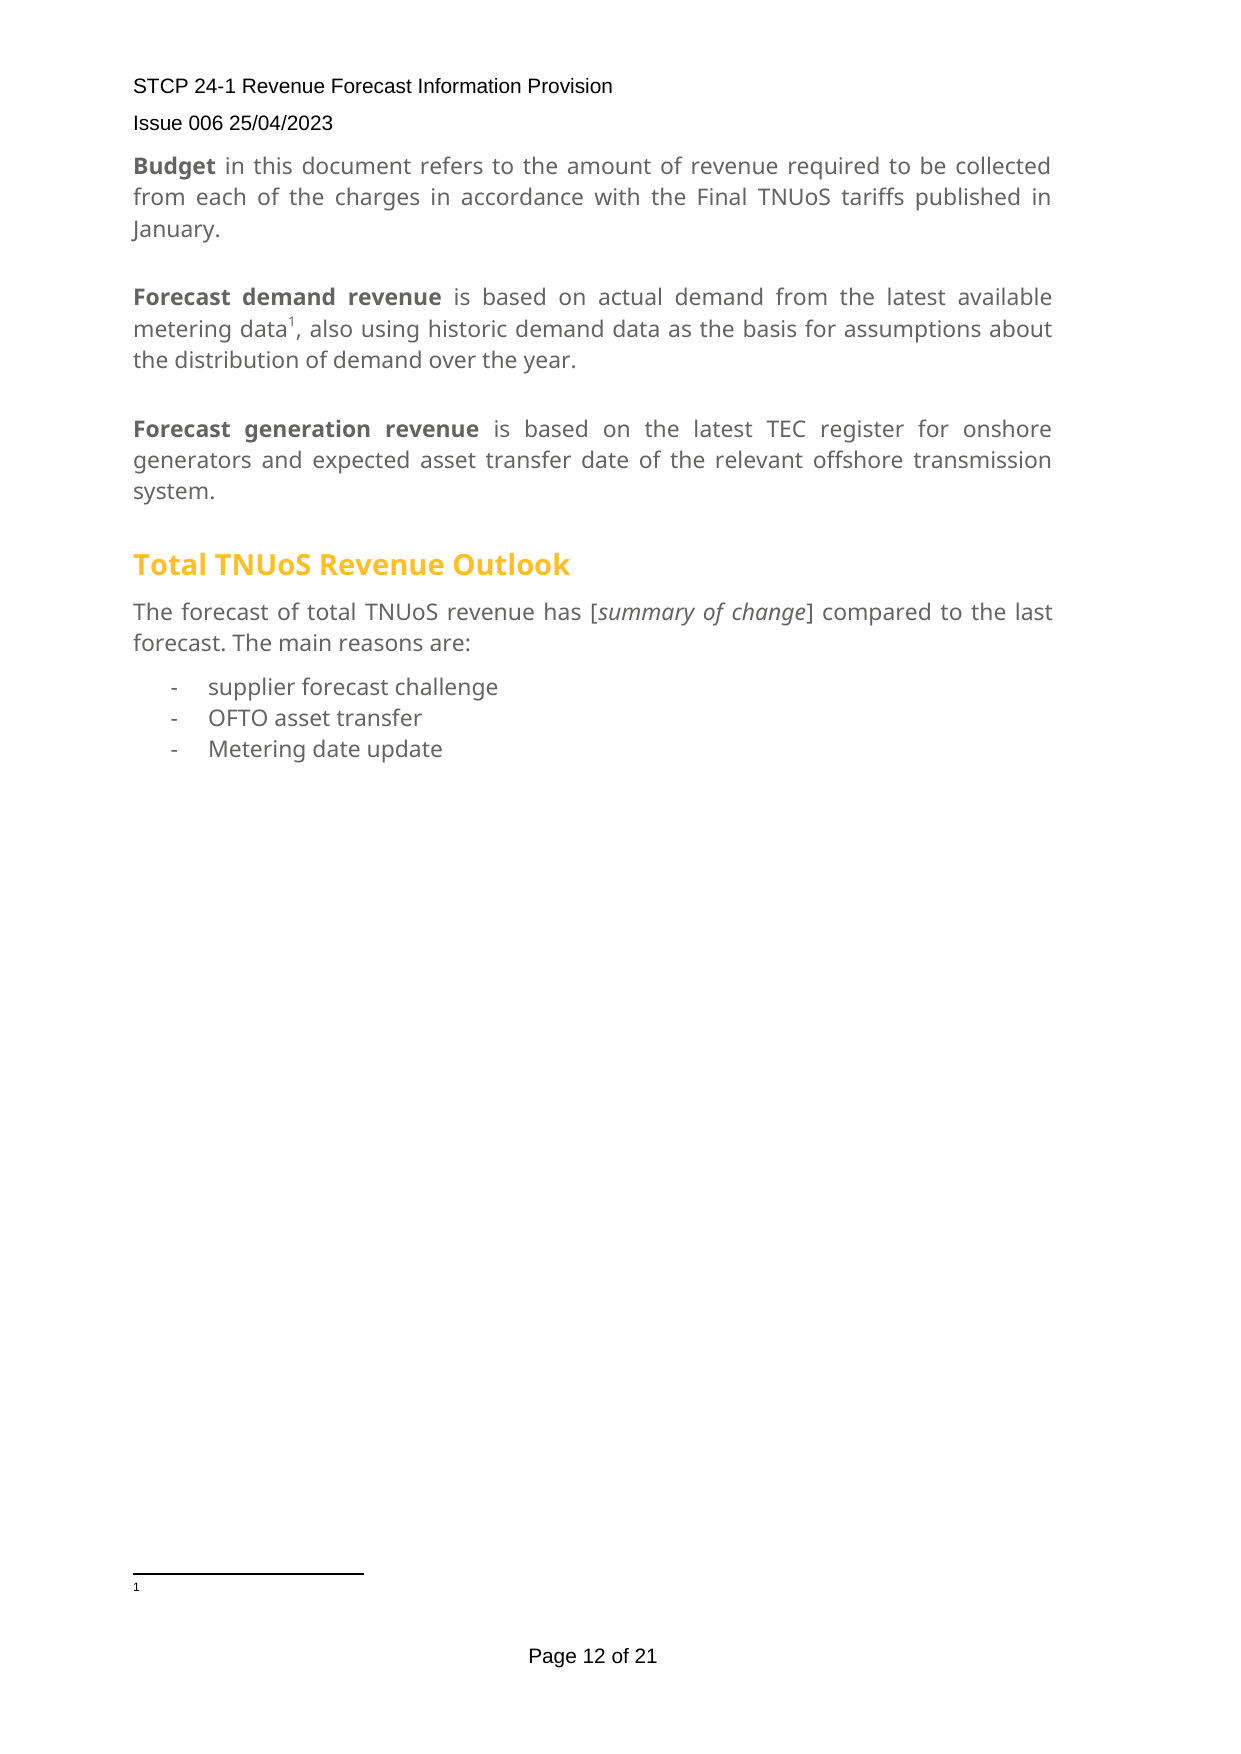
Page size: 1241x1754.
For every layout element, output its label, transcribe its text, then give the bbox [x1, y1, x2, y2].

text The forecast of total TNUoS revenue has [summary of change] compared to the last forecast. The main reasons are: [133, 596, 1053, 658]
text Forecast demand revenue is based on actual demand from the latest available metering data, also using historic demand data as the basis for assumptions about the distribution of demand over the year. [133, 281, 1053, 375]
text Total TNUoS Revenue Outlook [133, 544, 1053, 583]
text Budget in this document refers to the amount of revenue required to be collected from each of the charges in accordance with the Final TNUoS tariffs published in January. [133, 150, 1053, 244]
list OFTO asset transfer [170, 702, 1053, 733]
list Metering date update [170, 733, 1053, 765]
list supplier forecast challenge [170, 671, 1053, 702]
text Forecast generation revenue is based on the latest TEC register for onshore generators and expected asset transfer date of the relevant offshore transmission system. [133, 412, 1053, 506]
